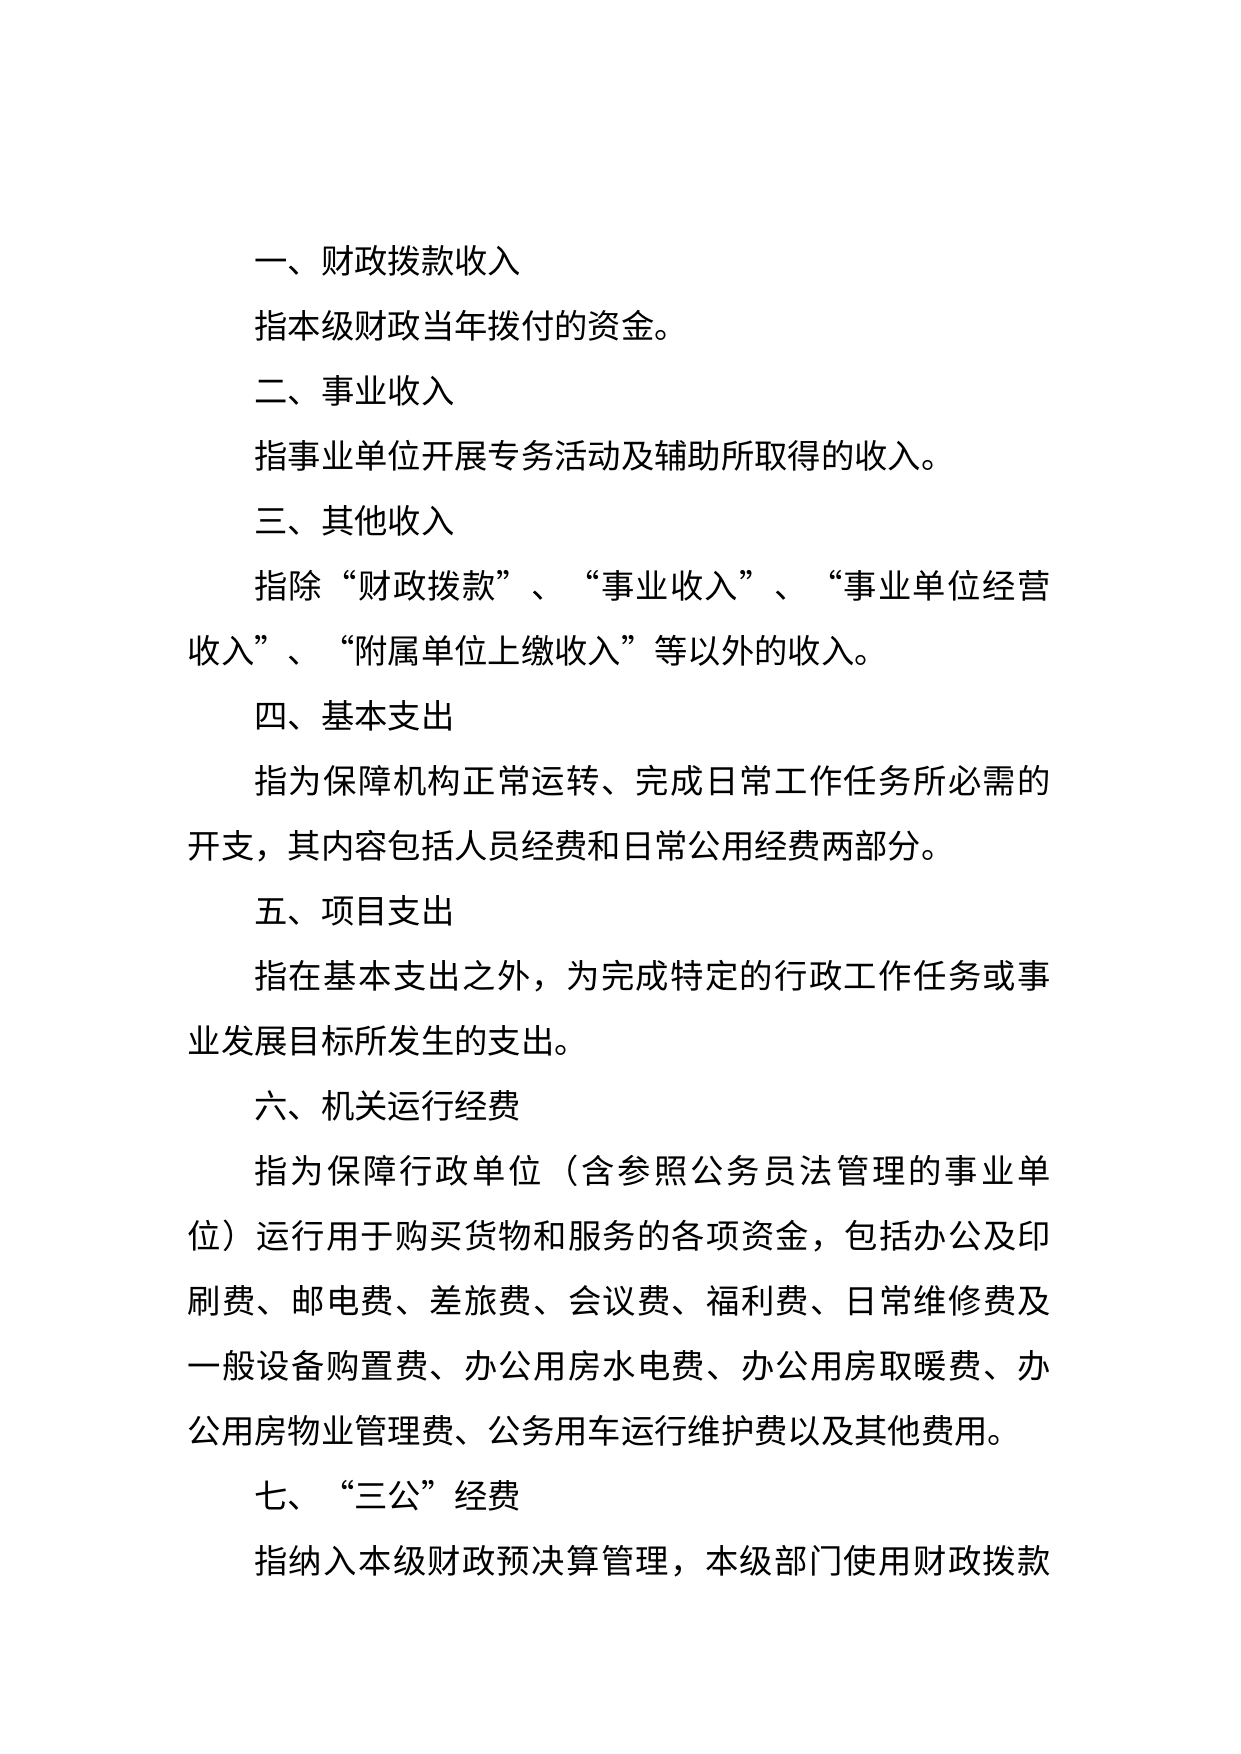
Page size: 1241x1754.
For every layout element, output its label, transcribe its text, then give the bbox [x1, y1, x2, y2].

text 指在基本支出之外，为完成特定的行政工作任务或事业发展目标所发生的支出。 [187, 942, 1053, 1072]
text 指为保障行政单位（含参照公务员法管理的事业单位）运行用于购买货物和服务的各项资金，包括办公及印刷费、邮电费、差旅费、会议费、福利费、日常维修费及一般设备购置费、办公用房水电费、办公用房取暖费、办公用房物业管理费、公务用车运行维护费以及其他费用。 [187, 1137, 1053, 1462]
text 二、事业收入 [187, 357, 1053, 422]
text 指为保障机构正常运转、完成日常工作任务所必需的开支，其内容包括人员经费和日常公用经费两部分。 [187, 747, 1053, 877]
text 四、基本支出 [187, 682, 1053, 747]
text 一、财政拨款收入 [187, 227, 1053, 292]
text 六、机关运行经费 [187, 1072, 1053, 1137]
text 指本级财政当年拨付的资金。 [187, 292, 1053, 357]
text 五、项目支出 [187, 877, 1053, 942]
text 指除“财政拨款”、“事业收入”、“事业单位经营收入”、“附属单位上缴收入”等以外的收入。 [187, 552, 1053, 682]
text 七、“三公”经费 [187, 1462, 1053, 1527]
text 指事业单位开展专务活动及辅助所取得的收入。 [187, 422, 1053, 487]
text 三、其他收入 [187, 487, 1053, 552]
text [187, 1527, 1053, 1592]
